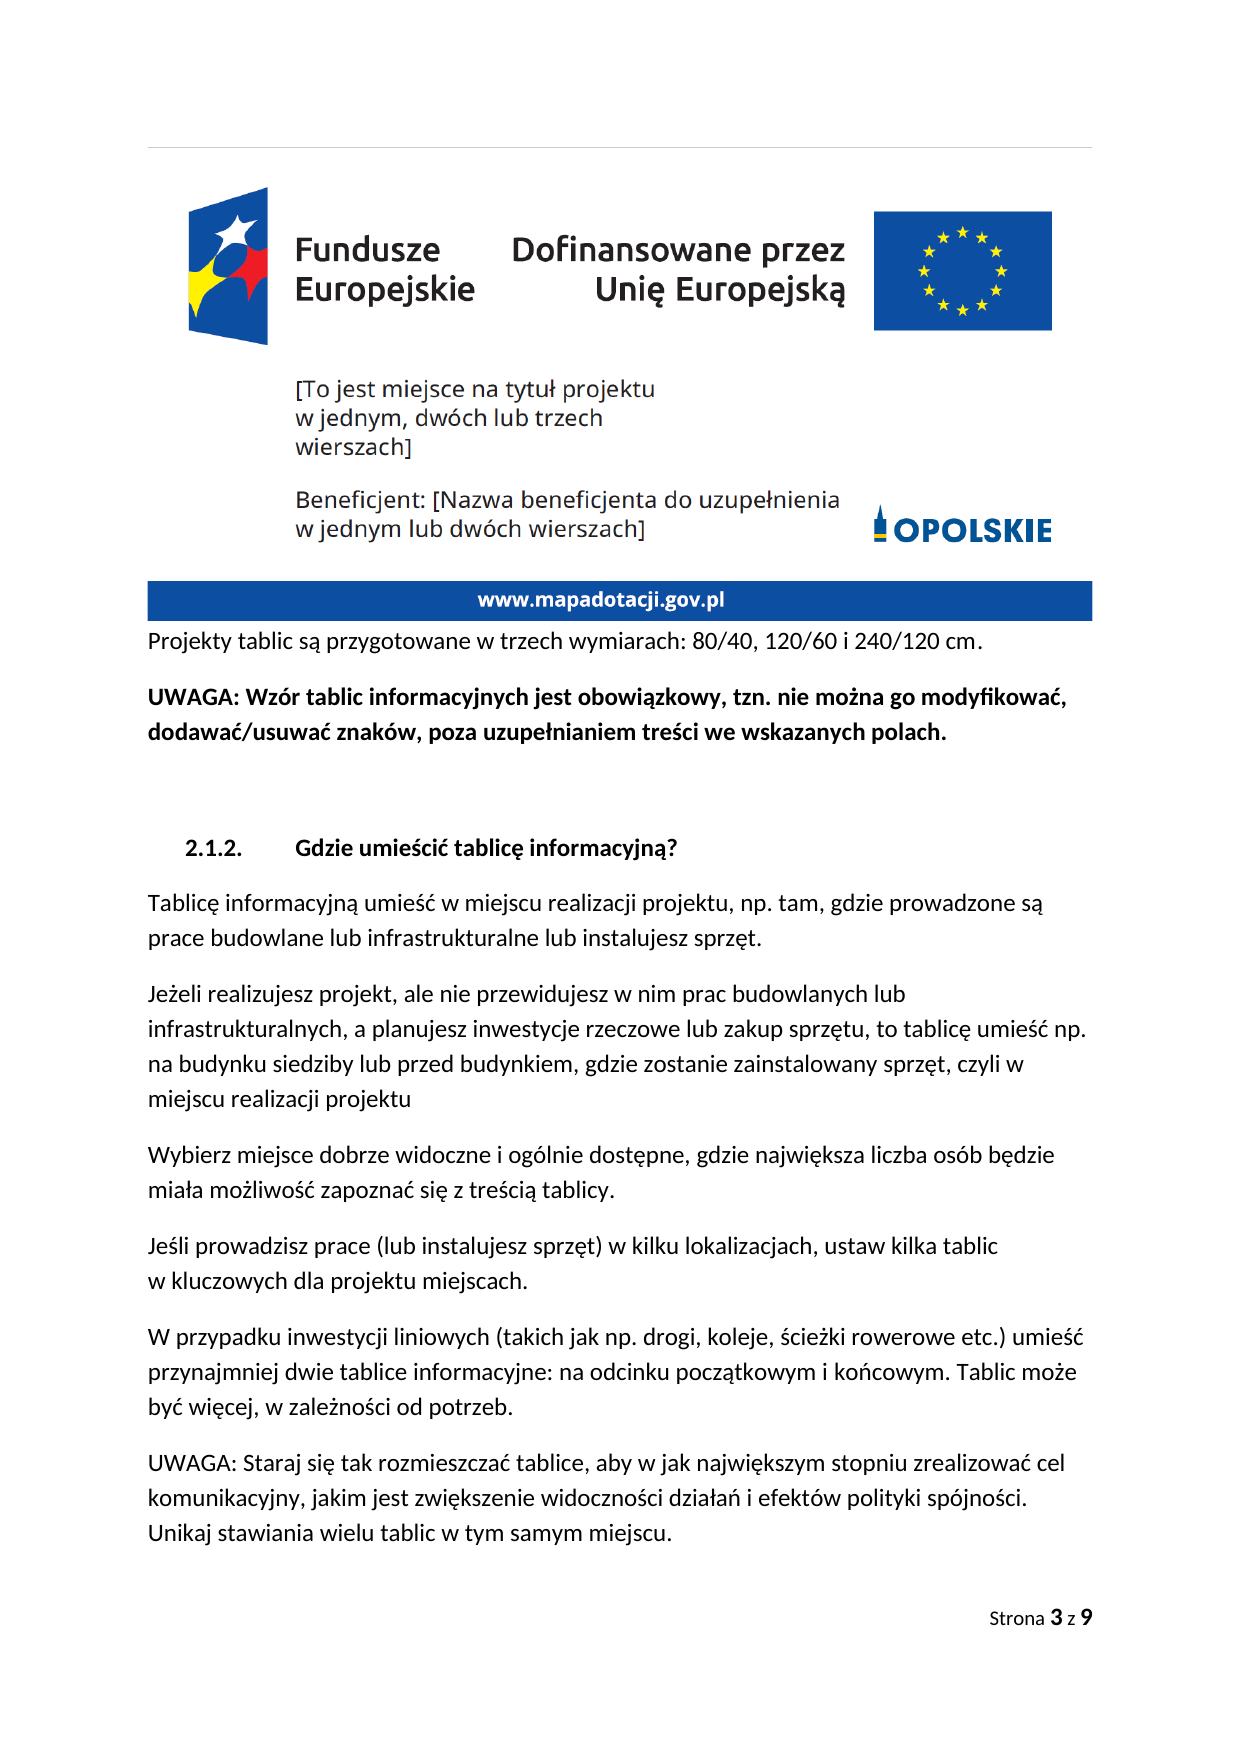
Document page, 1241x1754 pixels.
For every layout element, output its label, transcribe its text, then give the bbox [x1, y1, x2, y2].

text Projekty tablic są przygotowane w trzech wymiarach: 80/40, 120/60 i 240/120 cm. [148, 621, 1093, 656]
text W przypadku inwestycji liniowych (takich jak np. drogi, koleje, ścieżki rowerowe etc.) umieść przynajmniej dwie tablice informacyjne: na odcinku początkowym i końcowym. Tablic może być więcej, w zależności od potrzeb. [148, 1321, 1093, 1421]
picture [147, 147, 1093, 621]
text Wybierz miejsce dobrze widoczne i ogólnie dostępne, gdzie największa liczba osób będzie miała możliwość zapoznać się z treścią tablicy. [148, 1139, 1093, 1205]
text Tablicę informacyjną umieść w miejscu realizacji projektu, np. tam, gdzie prowadzone są prace budowlane lub infrastrukturalne lub instalujesz sprzęt. [148, 887, 1093, 953]
text UWAGA: Wzór tablic informacyjnych jest obowiązkowy, tzn. nie można go modyfikować, dodawać/usuwać znaków, poza uzupełnianiem treści we wskazanych polach. [148, 681, 1093, 747]
text UWAGA: Staraj się tak rozmieszczać tablice, aby w jak największym stopniu zrealizować cel komunikacyjny, jakim jest zwiększenie widoczności działań i efektów polityki spójności. Unikaj stawiania wielu tablic w tym samym miejscu. [148, 1447, 1093, 1547]
subtitle Gdzie umieścić tablicę informacyjną? [185, 832, 1093, 862]
text Jeżeli realizujesz projekt, ale nie przewidujesz w nim prac budowlanych lub infrastrukturalnych, a planujesz inwestycje rzeczowe lub zakup sprzętu, to tablicę umieść np. na budynku siedziby lub przed budynkiem, gdzie zostanie zainstalowany sprzęt, czyli w miejscu realizacji projektu [148, 978, 1093, 1114]
text Jeśli prowadzisz prace (lub instalujesz sprzęt) w kilku lokalizacjach, ustaw kilka tablic w kluczowych dla projektu miejscach. [148, 1230, 1093, 1296]
